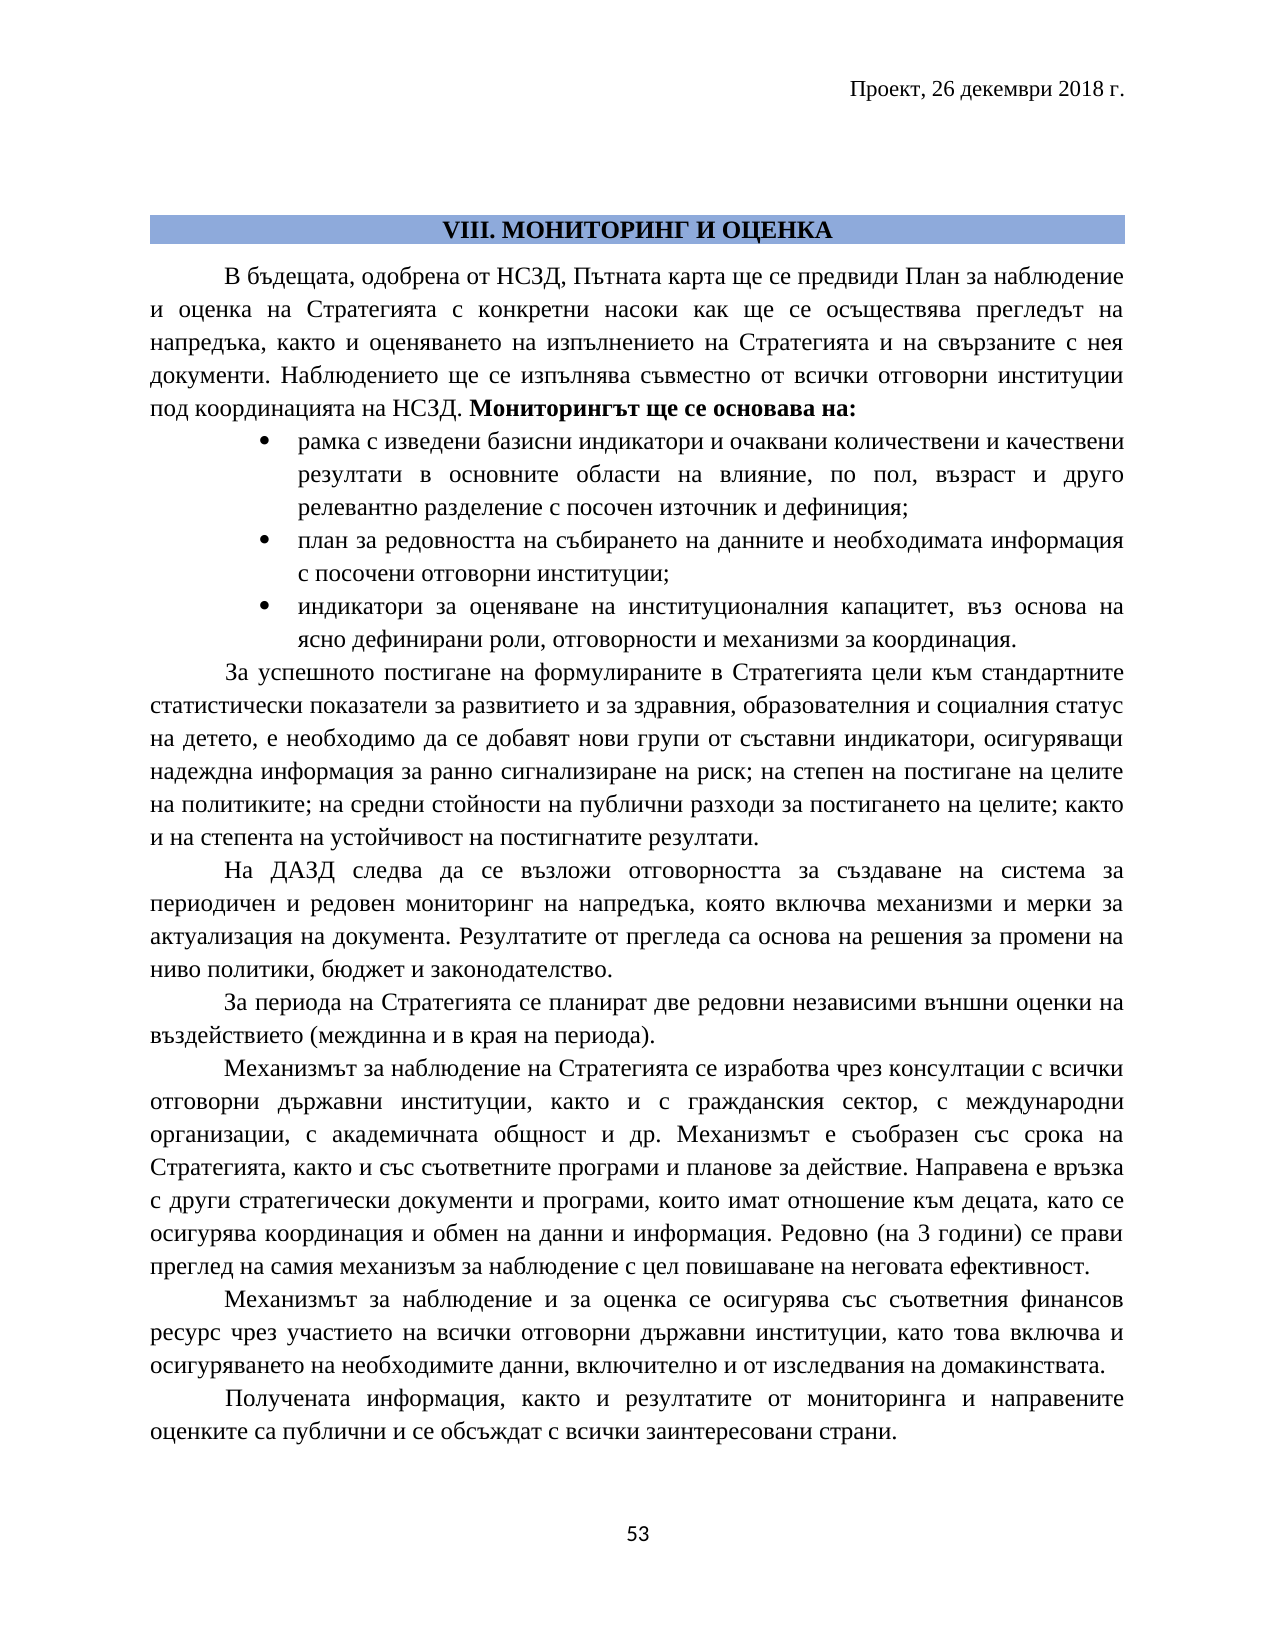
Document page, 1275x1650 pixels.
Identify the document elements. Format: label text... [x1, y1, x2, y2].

text VIII. MОНИТОРИНГ И ОЦЕНКА [150, 215, 1125, 244]
text За успешното постигане на формулираните в Стратегията цели към стандартните статистически показатели за развитието и за здравния, образователния и социалния статус на детето, е необходимо да се добавят нови групи от съставни индикатори, осигуряващи надеждна информация за ранно сигнализиране на риск; на степен на постигане на целите на политиките; на средни стойности на публични разходи за постигането на целите; както и на степента на устойчивост на постигнатите резултати. [150, 657, 1125, 851]
text Получената информация, както и резултатите от мониторинга и направените оценките са публични и се обсъждат с всички заинтересовани страни. [150, 1383, 1125, 1445]
list план за редовността на събирането на данните и необходимата информация с посочени отговорни институции; [260, 525, 1125, 587]
text За периода на Стратегията се планират две редовни независими външни оценки на въздействието (междинна и в края на периода). [150, 987, 1125, 1049]
list рамка с изведени базисни индикатори и очаквани количествени и качествени резултати в основните области на влияние, по пол, възраст и друго релевантно разделение с посочен източник и дефиниция; [260, 426, 1125, 521]
list индикатори за оценяване на институционалния капацитет, въз основа на ясно дефинирани роли, отговорности и механизми за координация. [260, 591, 1125, 653]
text Механизмът за наблюдение на Стратегията се изработва чрез консултации с всички отговорни държавни институции, както и с гражданския сектор, с международни организации, с академичната общност и др. Механизмът е съобразен със срока на Стратегията, както и със съответните програми и планове за действие. Направена е връзка с други стратегически документи и програми, които имат отношение към децата, като се осигурява координация и обмен на данни и информация. Редовно (на 3 години) се прави преглед на самия механизъм за наблюдение с цел повишаване на неговата ефективност. [150, 1053, 1125, 1280]
text Механизмът за наблюдение и за оценка се осигурява със съответния финансов ресурс чрез участието на всички отговорни държавни институции, като това включва и осигуряването на необходимите данни, включително и от изследвания на домакинствата. [150, 1284, 1125, 1379]
text На ДАЗД следва да се възложи отговорността за създаване на система за периодичен и редовен мониторинг на напредъка, която включва механизми и мерки за актуализация на документа. Резултатите от прегледа са основа на решения за промени на ниво политики, бюджет и законодателство. [150, 855, 1125, 983]
text В бъдещата, одобрена от НСЗД, Пътната карта ще се предвиди План за наблюдение и оценка на Стратегията с конкретни насоки как ще се осъществява прегледът на напредъка, както и оценяването на изпълнението на Стратегията и на свързаните с нея документи. Наблюдението ще се изпълнява съвместно от всички отговорни институции под координацията на НСЗД. Мониторингът ще се основава на: [150, 261, 1125, 422]
